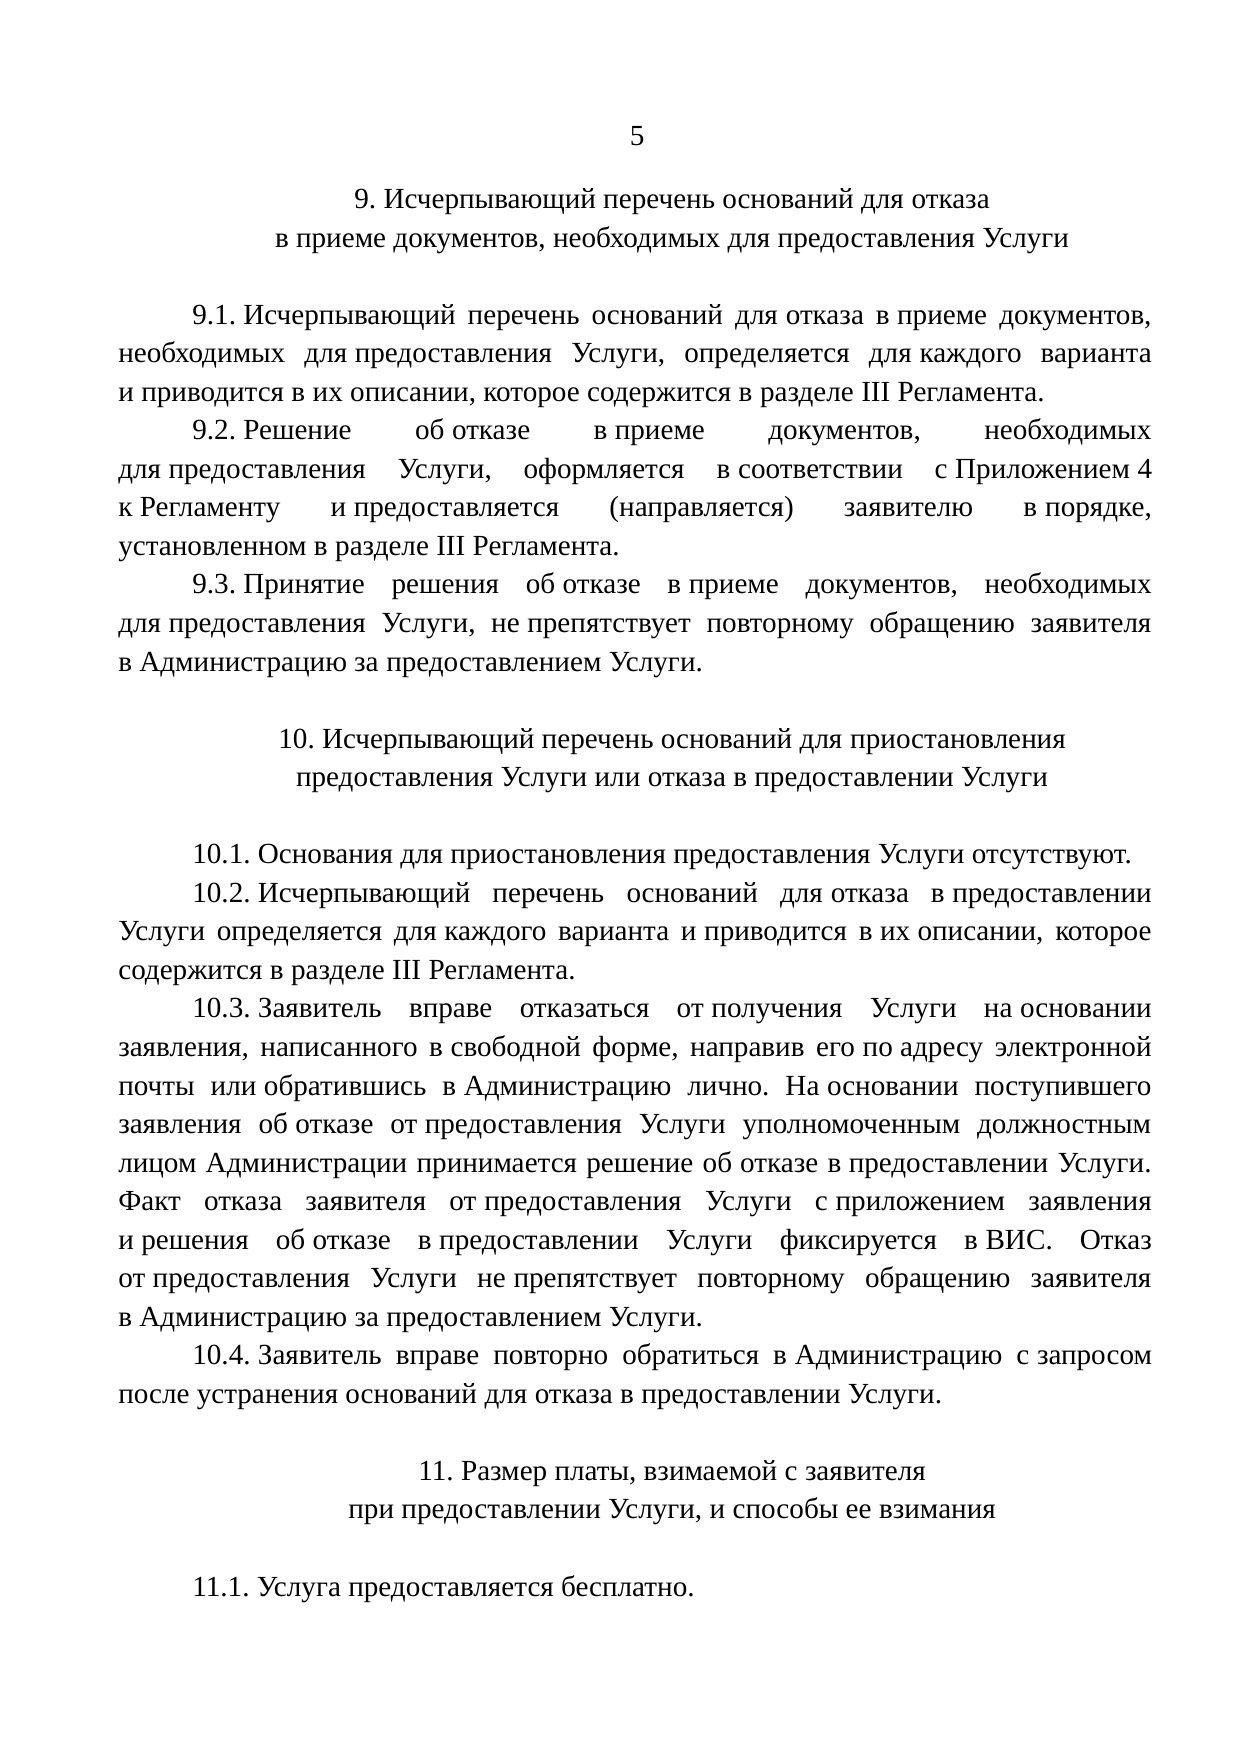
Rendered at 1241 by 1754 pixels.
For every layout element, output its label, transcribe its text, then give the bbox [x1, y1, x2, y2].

subtitle при предоставлении Услуги, и способы ее взимания [118, 1492, 1152, 1525]
text 10.4. Заявитель вправе повторно обратиться в Администрацию с запросом после устранения оснований для отказа в предоставлении Услуги. [118, 1337, 1152, 1409]
text 10.1. Основания для приостановления предоставления Услуги отсутствуют. [118, 836, 1152, 870]
subtitle предоставления Услуги или отказа в предоставлении Услуги [118, 759, 1152, 793]
subtitle 9. Исчерпывающий перечень оснований для отказа [118, 181, 1152, 215]
text 9.2. Решение об отказе в приеме документов, необходимых для предоставления Услуги, оформляется в соответствии с Приложением 4 к Регламенту и предоставляется (направляется) заявителю в порядке, установленном в разделе III Регламента. [118, 412, 1152, 562]
text 10.2. Исчерпывающий перечень оснований для отказа в предоставлении Услуги определяется для каждого варианта и приводится в их описании, которое содержится в разделе III Регламента. [118, 875, 1152, 986]
text 11.1. Услуга предоставляется бесплатно. [118, 1569, 1152, 1602]
text 9.1. Исчерпывающий перечень оснований для отказа в приеме документов, необходимых для предоставления Услуги, определяется для каждого варианта и приводится в их описании, которое содержится в разделе III Регламента. [118, 297, 1152, 407]
subtitle в приеме документов, необходимых для предоставления Услуги [118, 220, 1152, 253]
subtitle 11. Размер платы, взимаемой с заявителя [118, 1453, 1152, 1487]
subtitle 10. Исчерпывающий перечень оснований для приостановления [118, 721, 1152, 754]
text 9.3. Принятие решения об отказе в приеме документов, необходимых для предоставления Услуги, не препятствует повторному обращению заявителя в Администрацию за предоставлением Услуги. [118, 567, 1152, 677]
text 10.3. Заявитель вправе отказаться от получения Услуги на основании заявления, написанного в свободной форме, направив его по адресу электронной почты или обратившись в Администрацию лично. На основании поступившего заявления об отказе от предоставления Услуги уполномоченным должностным лицом Администрации принимается решение об отказе в предоставлении Услуги. Факт отказа заявителя от предоставления Услуги с приложением заявления и решения об отказе в предоставлении Услуги фиксируется в ВИС. Отказ от предоставления Услуги не препятствует повторному обращению заявителя в Администрацию за предоставлением Услуги. [118, 991, 1152, 1332]
